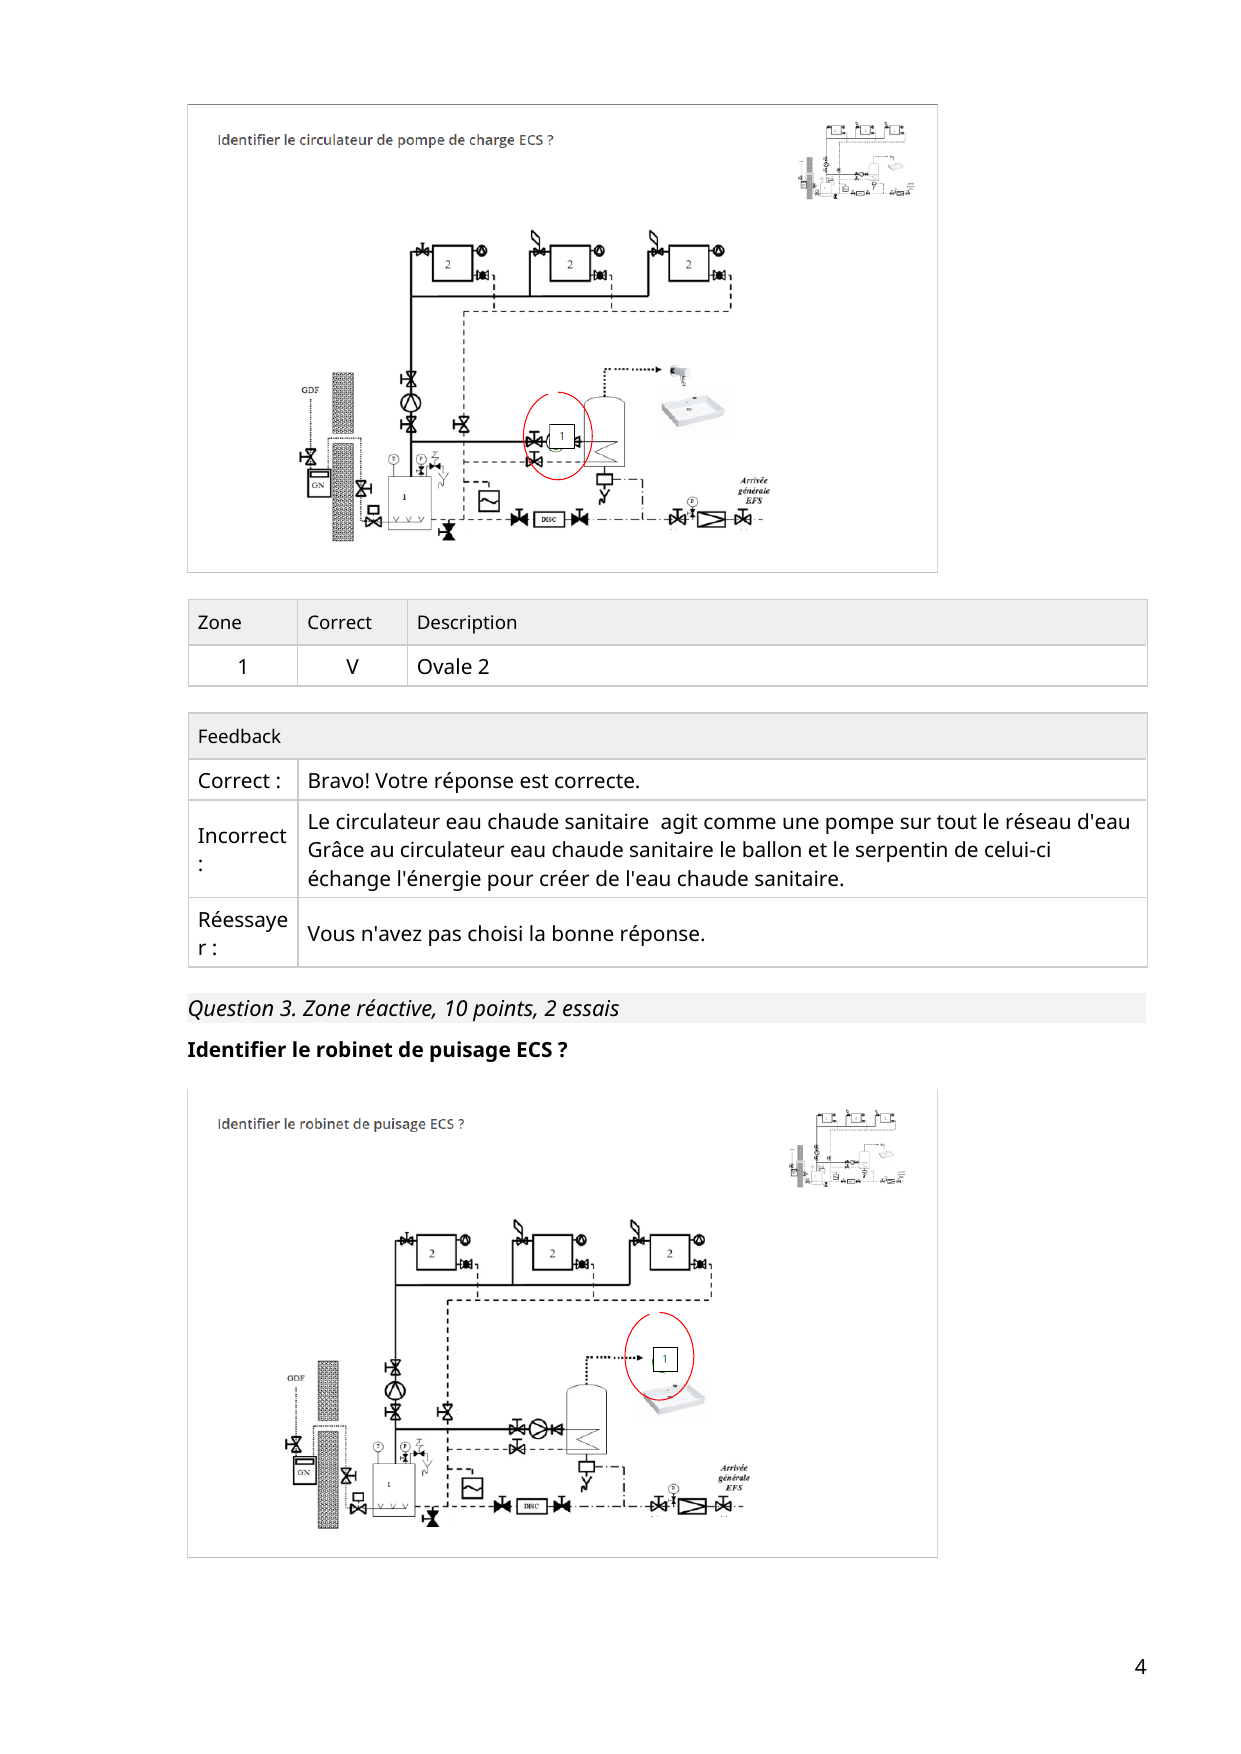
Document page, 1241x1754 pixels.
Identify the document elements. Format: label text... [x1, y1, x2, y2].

table_cell Vous n'avez pas choisi la bonne réponse. [299, 897, 1147, 966]
table_header Feedback [189, 714, 1147, 758]
table_header Description [408, 600, 1147, 644]
table_cell Réessayer : [189, 898, 297, 966]
subtitle Question 3. Zone réactive, 10 points, 2 essais [187, 993, 1146, 1023]
table_header Correct [298, 600, 407, 644]
text Identifier le robinet de puisage ECS ? [187, 1035, 1146, 1063]
table_header Zone [189, 600, 297, 644]
table_cell Ovale 2 [408, 644, 1147, 685]
picture [187, 104, 938, 573]
picture [187, 1089, 938, 1558]
table_cell Bravo! Votre réponse est correcte. [299, 758, 1147, 799]
table_cell 1 [189, 646, 297, 685]
table_cell V [298, 646, 407, 685]
table_cell Le circulateur eau chaude sanitaire ​ agit comme une pompe sur tout le réseau d'eau Grâce au circulateur eau chaude sanitaire le ballon et le serpentin de celui-ci échange l'énergie pour créer de l'eau chaude sanitaire. [299, 799, 1147, 897]
table_cell Correct : [189, 760, 297, 799]
table_cell Incorrect : [189, 801, 297, 897]
